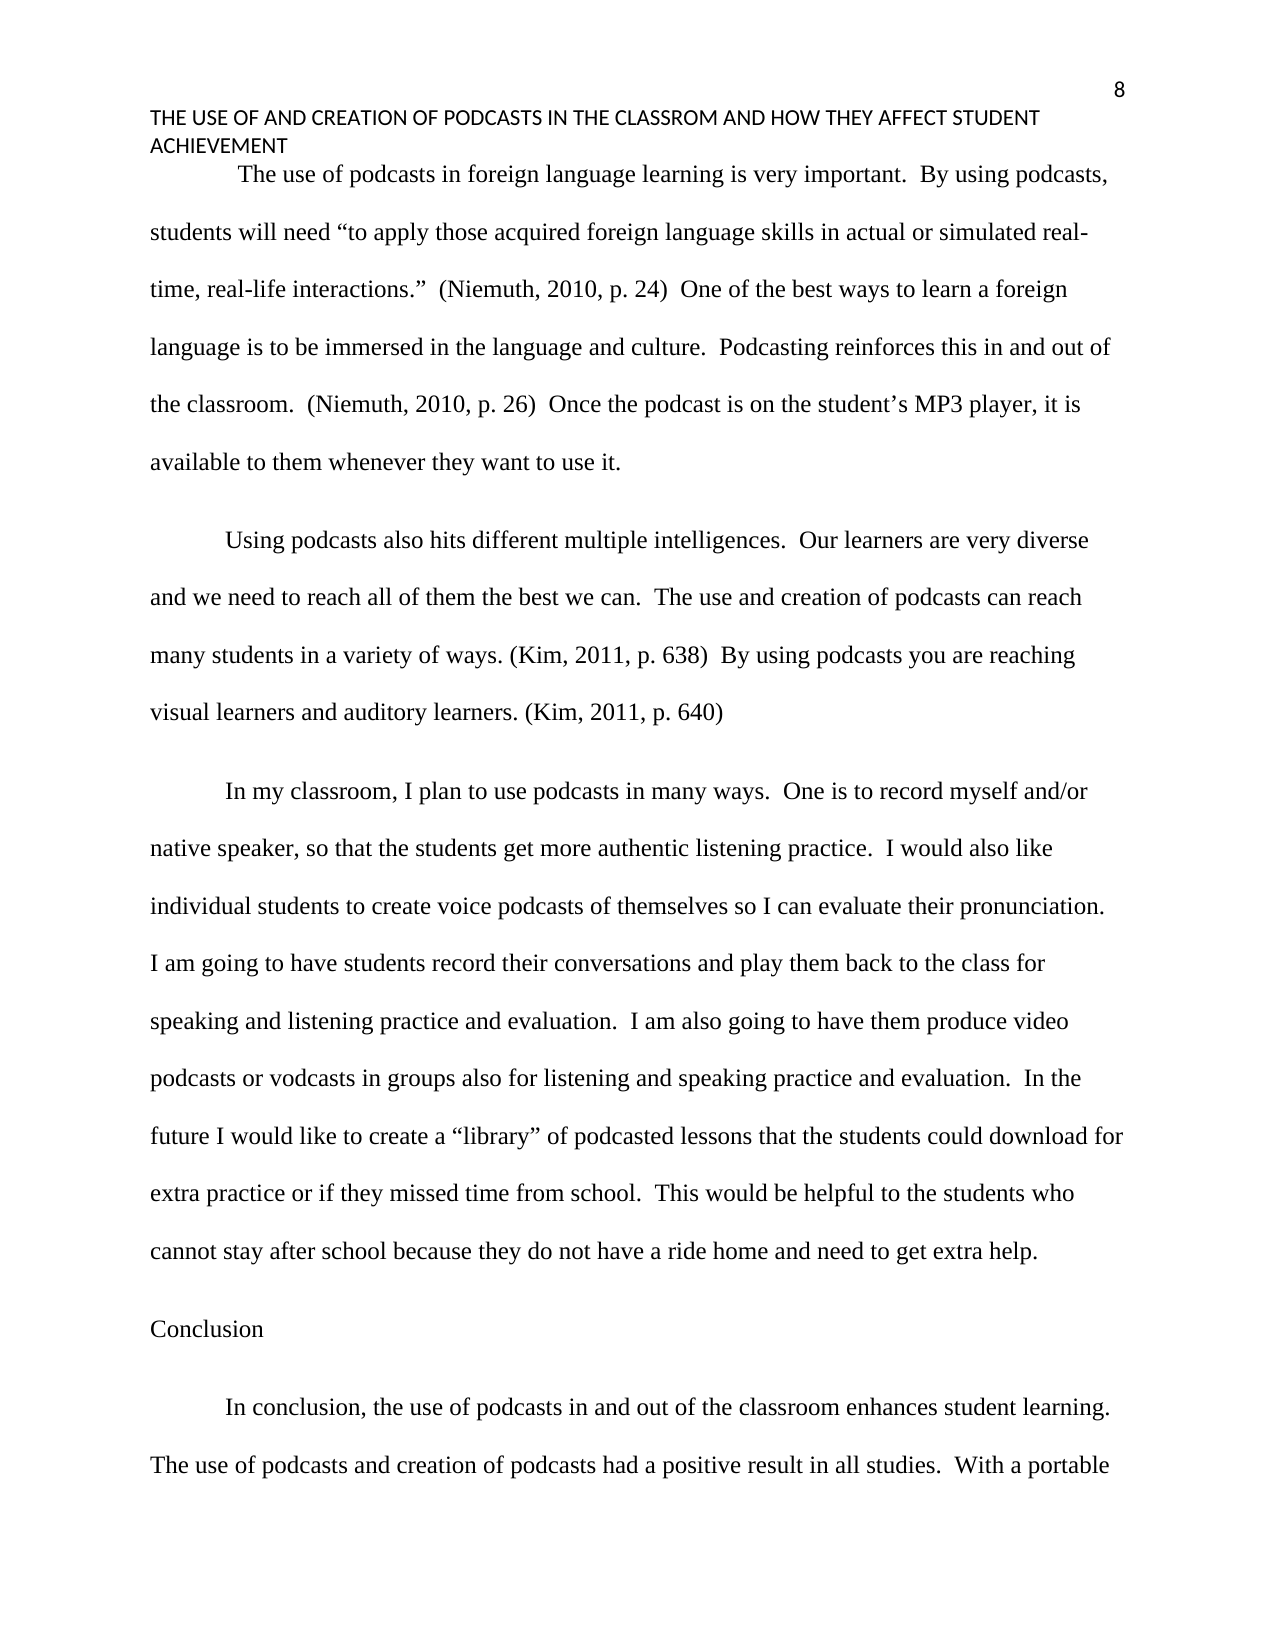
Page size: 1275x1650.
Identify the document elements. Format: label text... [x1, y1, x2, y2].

text The use of podcasts in foreign language learning is very important. By using podcasts, students will need “to apply those acquired foreign language skills in actual or simulated real-time, real-life interactions.” (Niemuth, 2010, p. 24) One of the best ways to learn a foreign language is to be immersed in the language and culture. Podcasting reinforces this in and out of the classroom. (Niemuth, 2010, p. 26) Once the podcast is on the student’s MP3 player, it is available to them whenever they want to use it. [150, 159, 1125, 475]
text Conclusion [150, 1314, 1125, 1343]
text In my classroom, I plan to use podcasts in many ways. One is to record myself and/or native speaker, so that the students get more authentic listening practice. I would also like individual students to create voice podcasts of themselves so I can evaluate their pronunciation. I am going to have students record their conversations and play them back to the class for speaking and listening practice and evaluation. I am also going to have them produce video podcasts or vodcasts in groups also for listening and speaking practice and evaluation. In the future I would like to create a “library” of podcasted lessons that the students could download for extra practice or if they missed time from school. This would be helpful to the students who cannot stay after school because they do not have a ride home and need to get extra help. [150, 776, 1125, 1264]
text Using podcasts also hits different multiple intelligences. Our learners are very diverse and we need to reach all of them the best we can. The use and creation of podcasts can reach many students in a variety of ways. (Kim, 2011, p. 638) By using podcasts you are reaching visual learners and auditory learners. (Kim, 2011, p. 640) [150, 525, 1125, 726]
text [150, 1392, 1125, 1479]
